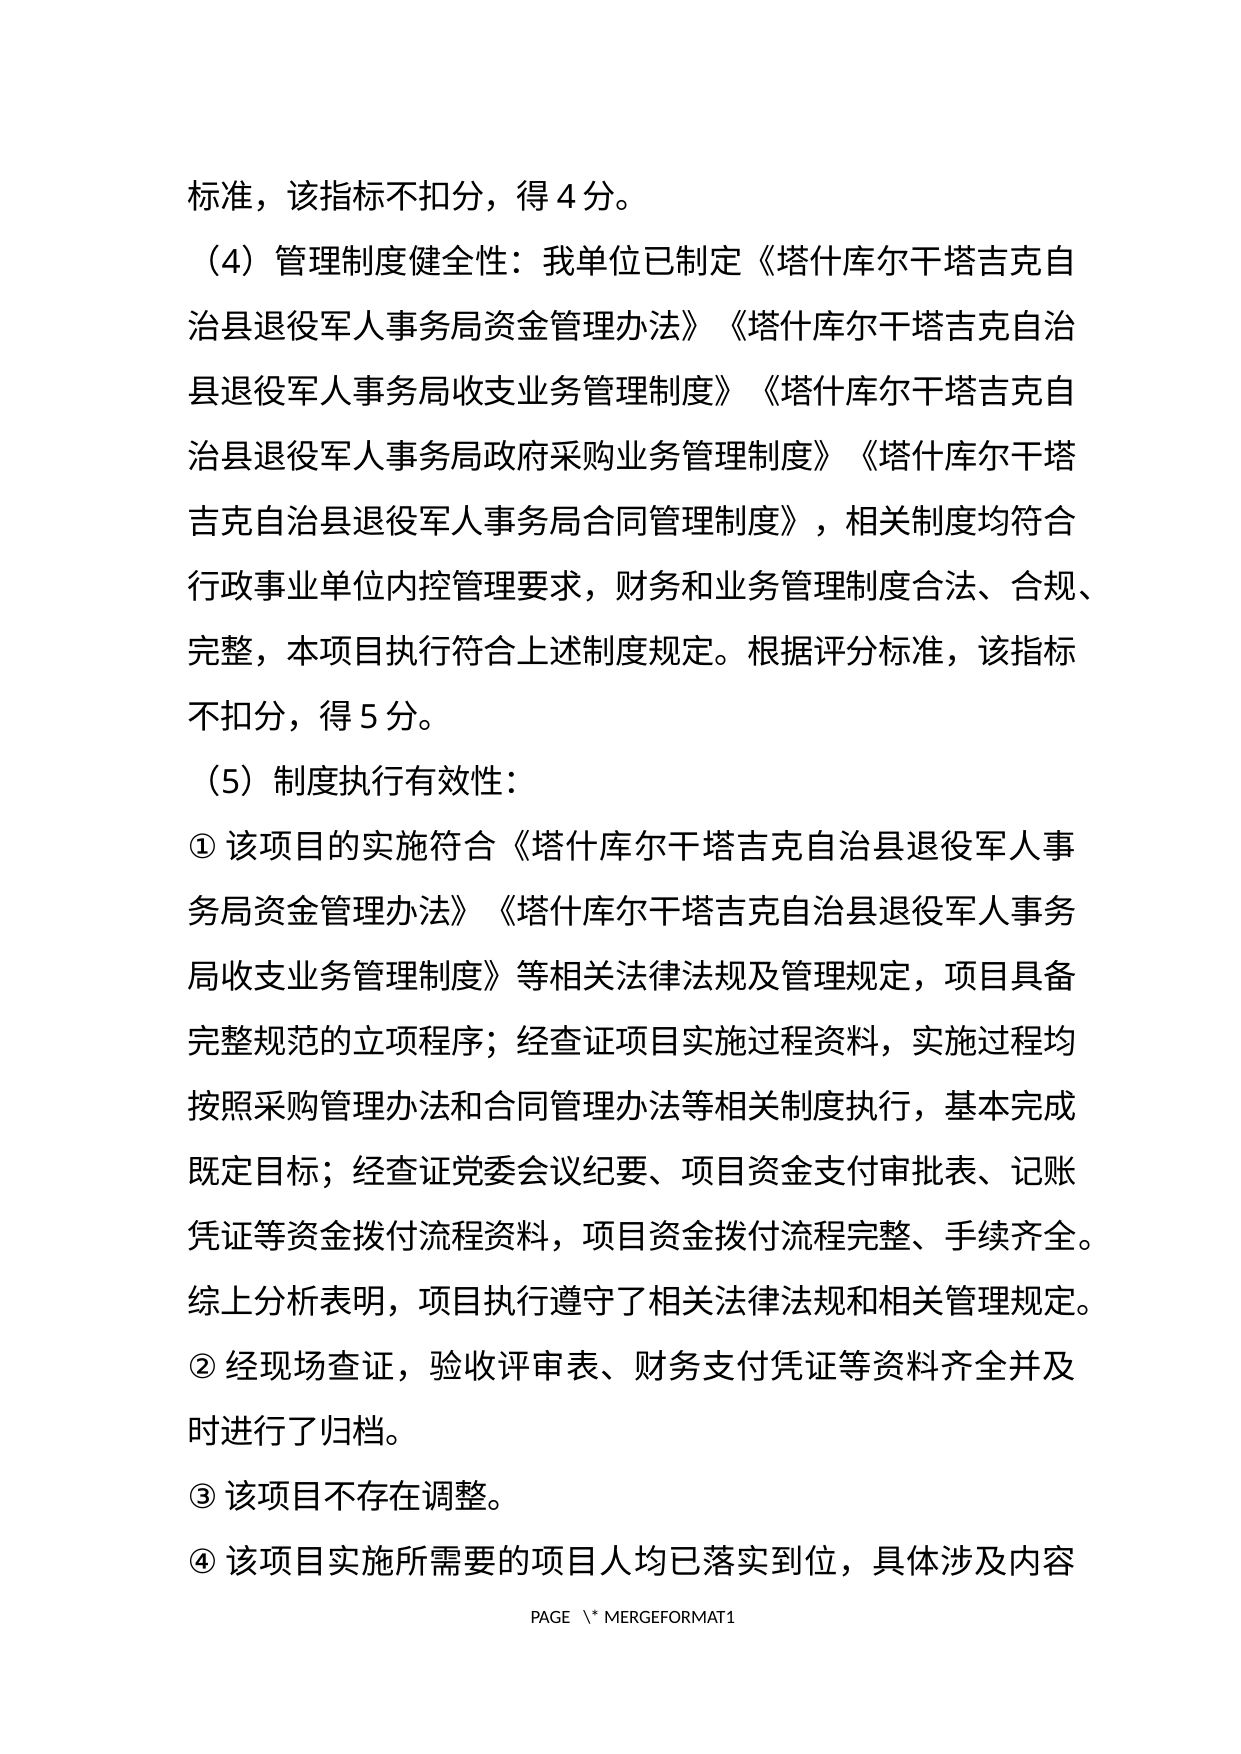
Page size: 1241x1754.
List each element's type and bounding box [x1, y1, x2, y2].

text [187, 162, 1078, 1592]
